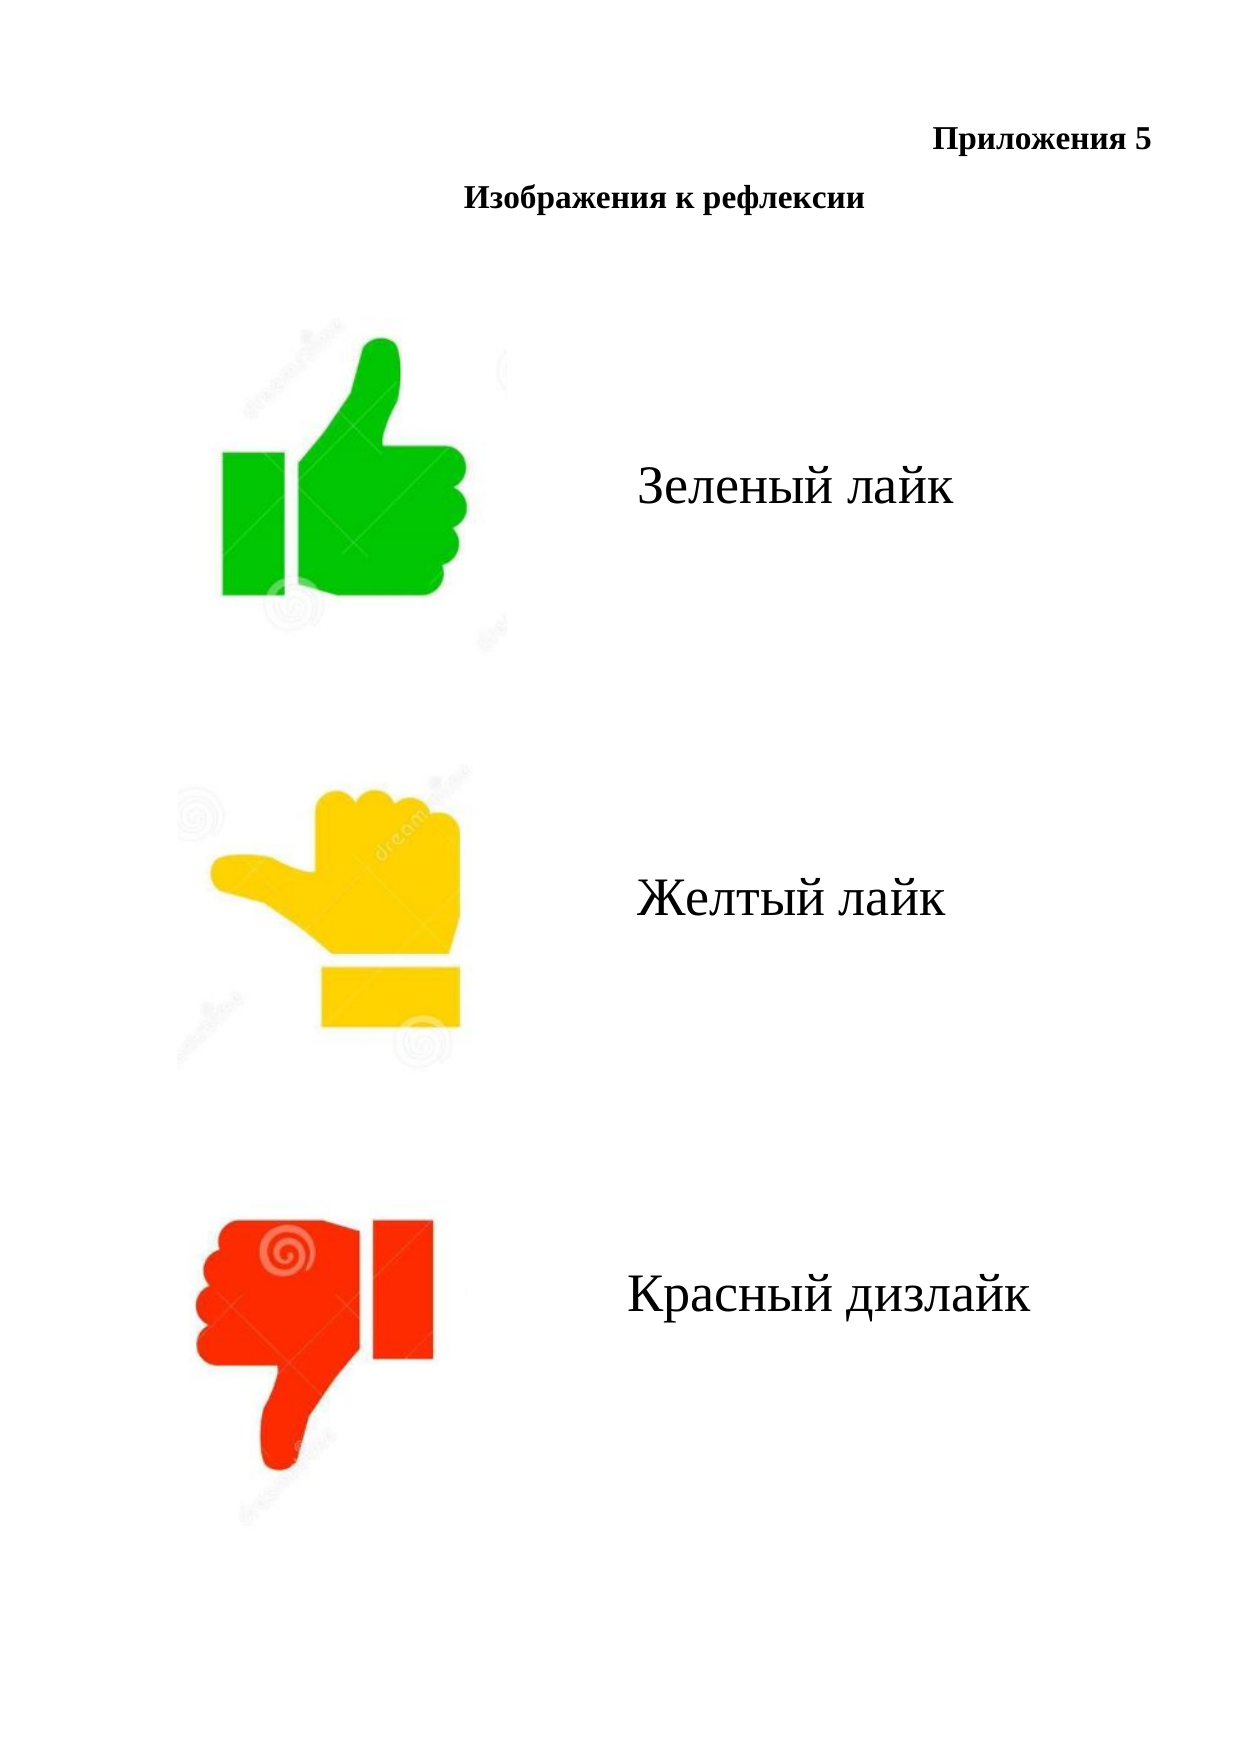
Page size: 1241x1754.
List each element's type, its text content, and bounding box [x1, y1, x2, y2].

text Приложения 5 [177, 118, 1152, 156]
picture [177, 685, 532, 1101]
picture [177, 1121, 468, 1538]
picture [177, 236, 507, 665]
text Изображения к рефлексии [177, 177, 1152, 216]
